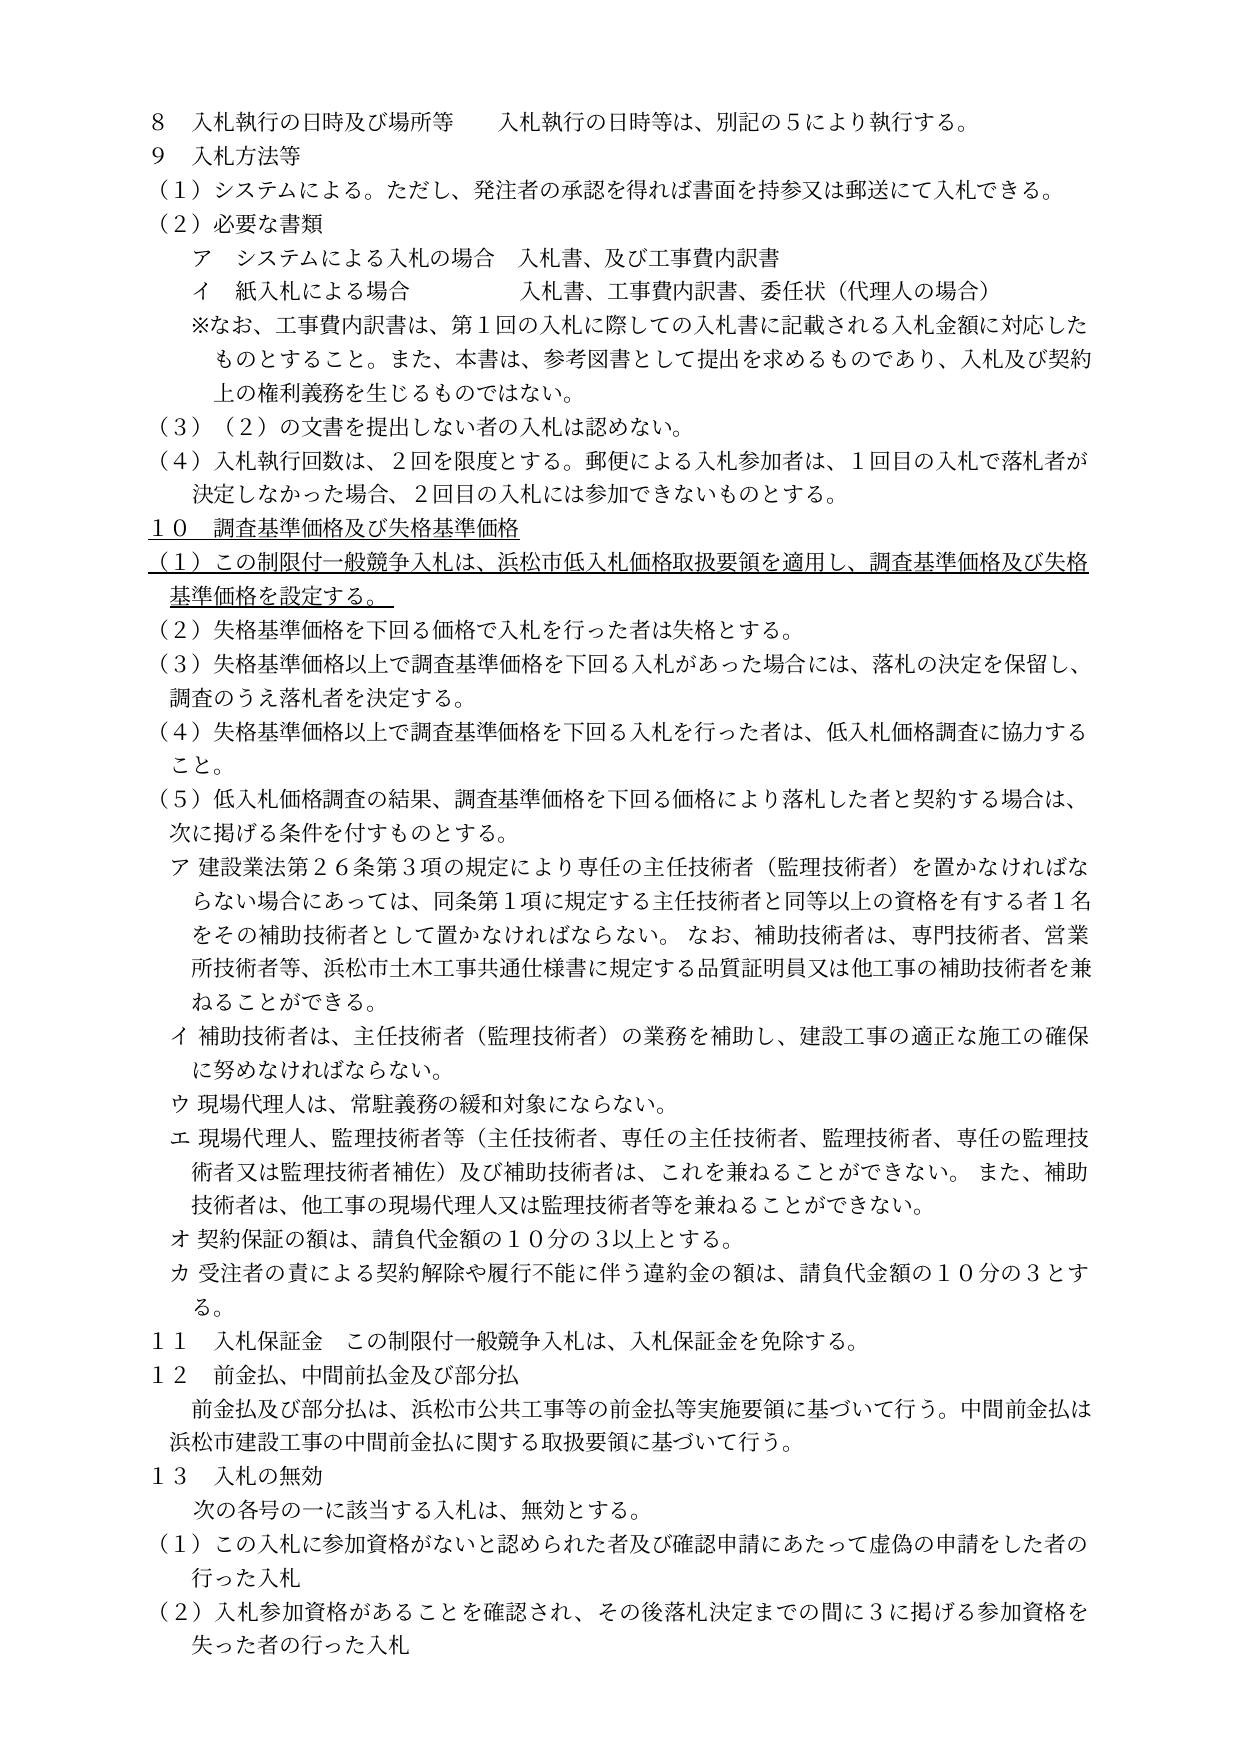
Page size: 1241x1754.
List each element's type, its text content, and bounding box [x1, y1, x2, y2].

text エ 現場代理人、監理技術者等（主任技術者、専任の主任技術者、監理技術者、専任の監理技術者又は監理技術者補佐）及び補助技術者は、これを兼ねることができない。 また、補助技術者は、他工事の現場代理人又は監理技術者等を兼ねることができない。 [169, 1120, 1092, 1221]
text ８ 入札執行の日時及び場所等 入札執行の日時等は、別記の５により執行する。 [148, 104, 1092, 138]
text ア 建設業法第２６条第３項の規定により専任の主任技術者（監理技術者）を置かなければならない場合にあっては、同条第１項に規定する主任技術者と同等以上の資格を有する者１名をその補助技術者として置かなければならない。 なお、補助技術者は、専門技術者、営業所技術者等、浜松市土木工事共通仕様書に規定する品質証明員又は他工事の補助技術者を兼ねることができる。 [169, 849, 1092, 1018]
text １１ 入札保証金 この制限付一般競争入札は、入札保証金を免除する。 [148, 1323, 1092, 1357]
text （２）入札参加資格があることを確認され、その後落札決定までの間に３に掲げる参加資格を失った者の行った入札 [148, 1594, 1092, 1661]
text ９ 入札方法等 [148, 138, 1092, 172]
text イ 紙入札による場合 入札書、工事費内訳書、委任状（代理人の場合） [148, 273, 1092, 307]
text （３）（２）の文書を提出しない者の入札は認めない。 [148, 409, 1092, 443]
text （１）システムによる。ただし、発注者の承認を得れば書面を持参又は郵送にて入札できる。 [148, 172, 1092, 206]
text オ 契約保証の額は、請負代金額の１０分の３以上とする。 [169, 1221, 1092, 1255]
text （２）必要な書類 [148, 206, 1092, 239]
text （４）失格基準価格以上で調査基準価格を下回る入札を行った者は、低入札価格調査に協力すること。 [148, 713, 1092, 781]
text （２）失格基準価格を下回る価格で入札を行った者は失格とする。 [148, 612, 1092, 646]
text （５）低入札価格調査の結果、調査基準価格を下回る価格により落札した者と契約する場合は、次に掲げる条件を付すものとする。 [148, 781, 1092, 849]
text ※なお、工事費内訳書は、第１回の入札に際しての入札書に記載される入札金額に対応したものとすること。また、本書は、参考図書として提出を求めるものであり、入札及び契約上の権利義務を生じるものではない。 [191, 307, 1092, 409]
text カ 受注者の責による契約解除や履行不能に伴う違約金の額は、請負代金額の１０分の３とする。 [169, 1255, 1092, 1323]
text （３）失格基準価格以上で調査基準価格を下回る入札があった場合には、落札の決定を保留し、調査のうえ落札者を決定する。 [148, 646, 1092, 713]
text （４）入札執行回数は、２回を限度とする。郵便による入札参加者は、１回目の入札で落札者が決定しなかった場合、２回目の入札には参加できないものとする。 [148, 443, 1092, 510]
text 次の各号の一に該当する入札は、無効とする。 [193, 1492, 1092, 1526]
text イ 補助技術者は、主任技術者（監理技術者）の業務を補助し、建設工事の適正な施工の確保に努めなければならない。 [169, 1018, 1092, 1086]
text ア システムによる入札の場合 入札書、及び工事費内訳書 [148, 239, 1092, 273]
text ウ 現場代理人は、常駐義務の緩和対象にならない。 [169, 1086, 1092, 1120]
text 前金払及び部分払は、浜松市公共工事等の前金払等実施要領に基づいて行う。中間前金払は、浜松市建設工事の中間前金払に関する取扱要領に基づいて行う。 [169, 1391, 1092, 1458]
text （１）この入札に参加資格がないと認められた者及び確認申請にあたって虚偽の申請をした者の行った入札 [148, 1526, 1092, 1594]
text １２ 前金払、中間前払金及び部分払 [148, 1357, 1092, 1391]
text １０ 調査基準価格及び失格基準価格 [148, 510, 1092, 544]
text １３ 入札の無効 [148, 1458, 1092, 1492]
text （１）この制限付一般競争入札は、浜松市低入札価格取扱要領を適用し、調査基準価格及び失格基準価格を設定する。 [148, 544, 1092, 612]
